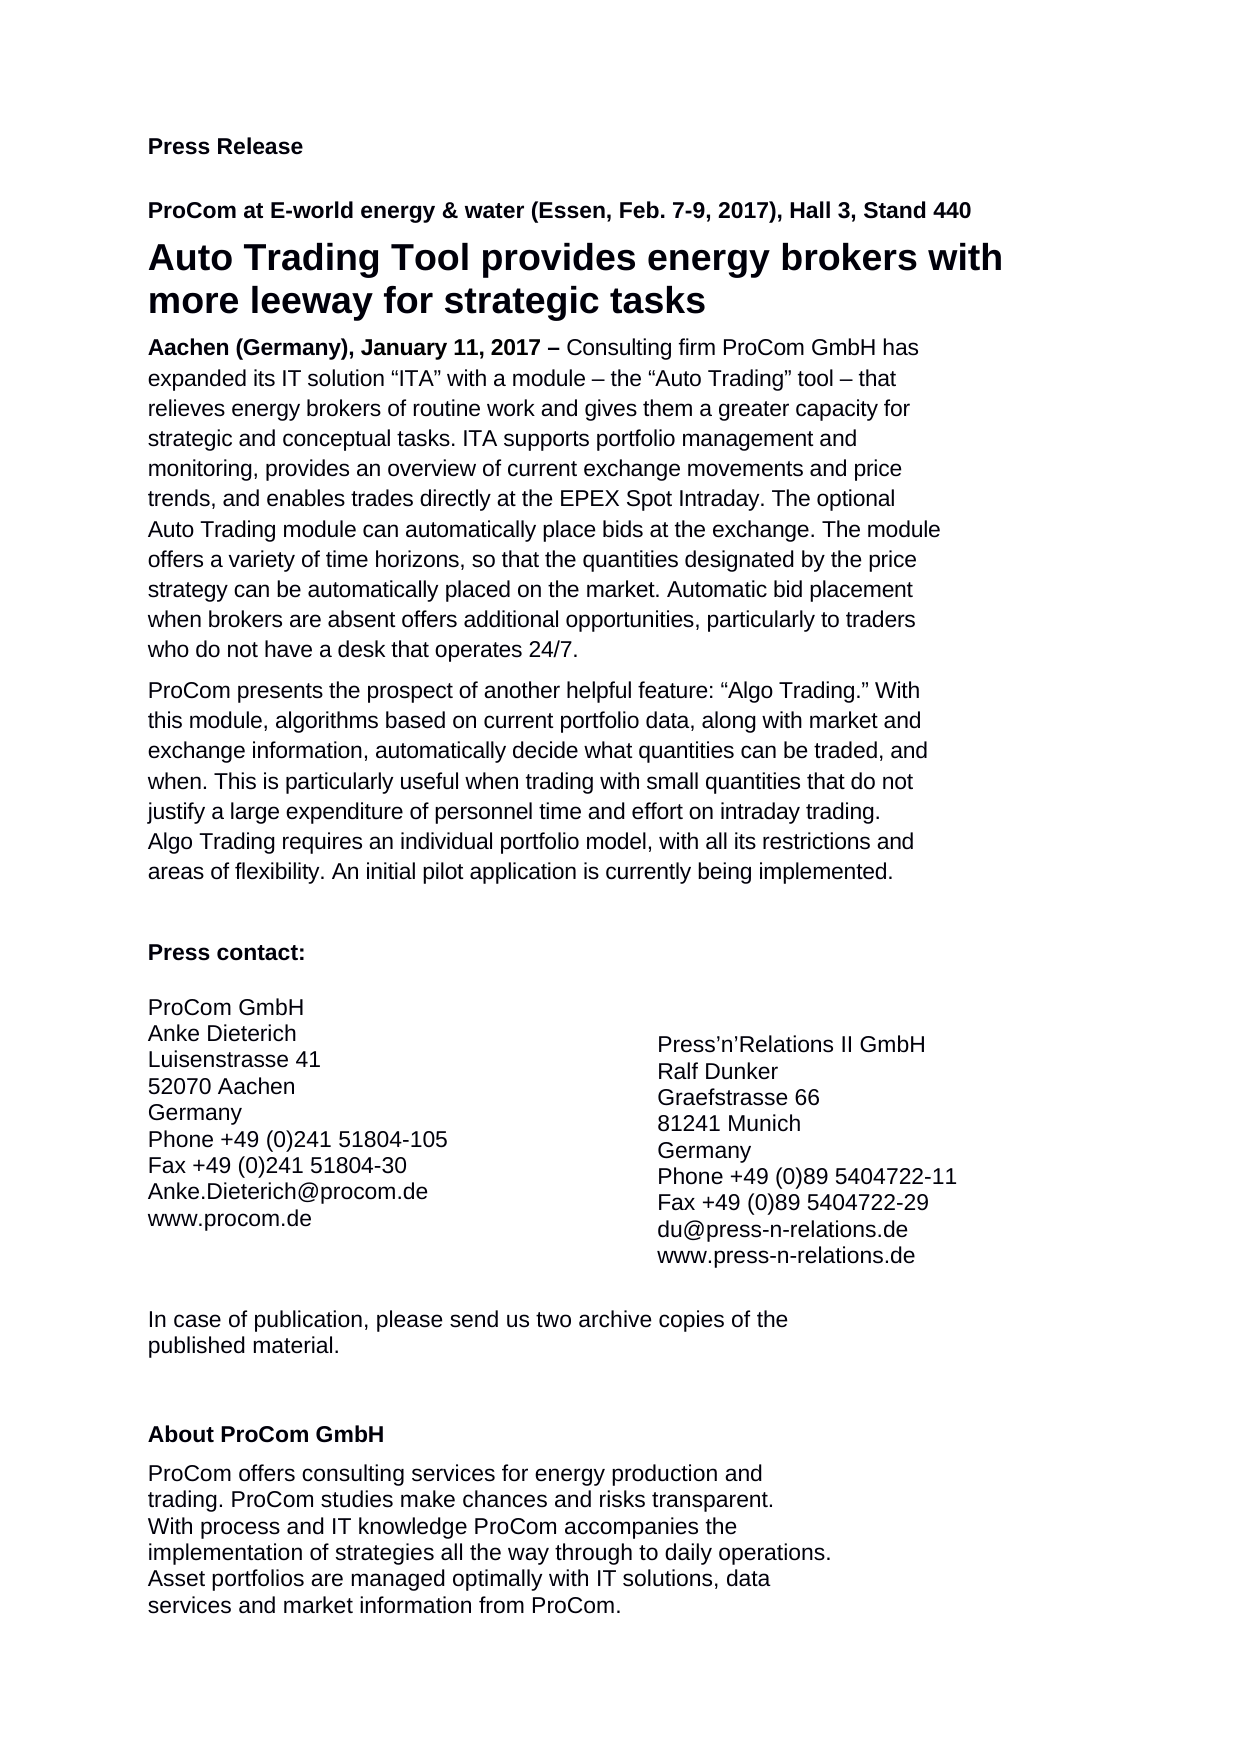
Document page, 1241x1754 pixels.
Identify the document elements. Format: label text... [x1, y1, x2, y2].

text ProCom offers consulting services for energy production and trading. ProCom studies make chances and risks transparent. With process and IT knowledge ProCom accompanies the implementation of strategies all the way through to daily operations. Asset portfolios are managed optimally with IT solutions, data services and market information from ProCom. [148, 1460, 842, 1618]
text Press contact: [148, 938, 901, 965]
text Press Release [148, 133, 1093, 159]
text ProCom at E-world energy & water (Essen, Feb. 7-9, 2017), Hall 3, Stand 440 [148, 197, 1093, 223]
text ProCom presents the prospect of another helpful feature: “Algo Trading.” With this module, algorithms based on current portfolio data, along with market and exchange information, automatically decide what quantities can be traded, and when. This is particularly useful when trading with small quantities that do not justify a large expenditure of personnel time and effort on intraday trading. Algo Trading requires an individual portfolio model, with all its restrictions and areas of flexibility. An initial pilot application is currently being implemented. [148, 677, 945, 885]
text About ProCom GmbH [148, 1421, 842, 1447]
text In case of publication, please send us two archive copies of the published material. [148, 1306, 842, 1359]
text Aachen (Germany), January 11, 2017 – Consulting firm ProCom GmbH has expanded its IT solution “ITA” with a module – the “Auto Trading” tool – that relieves energy brokers of routine work and gives them a greater capacity for strategic and conceptual tasks. ITA supports portfolio management and monitoring, provides an overview of current exchange movements and price trends, and enables trades directly at the EPEX Spot Intraday. The optional Auto Trading module can automatically place bids at the exchange. The module offers a variety of time horizons, so that the quantities designated by the price strategy can be automatically placed on the market. Automatic bid placement when brokers are absent offers additional opportunities, particularly to traders who do not have a desk that operates 24/7. [148, 334, 945, 663]
text ProCom GmbH Anke Dieterich Luisenstrasse 41 52070 Aachen Germany Phone +49 (0)241 51804-105 Fax +49 (0)241 51804-30 Anke.Dieterich@procom.de www.procom.de [148, 994, 591, 1231]
text Press’n’Relations II GmbH Ralf Dunker Graefstrasse 66 81241 Munich Germany Phone +49 (0)89 5404722-11 Fax +49 (0)89 5404722-29 du@press-n-relations.de www.press-n-relations.de [657, 1031, 1100, 1268]
text Auto Trading Tool provides energy brokers with more leeway for strategic tasks [148, 236, 1078, 322]
